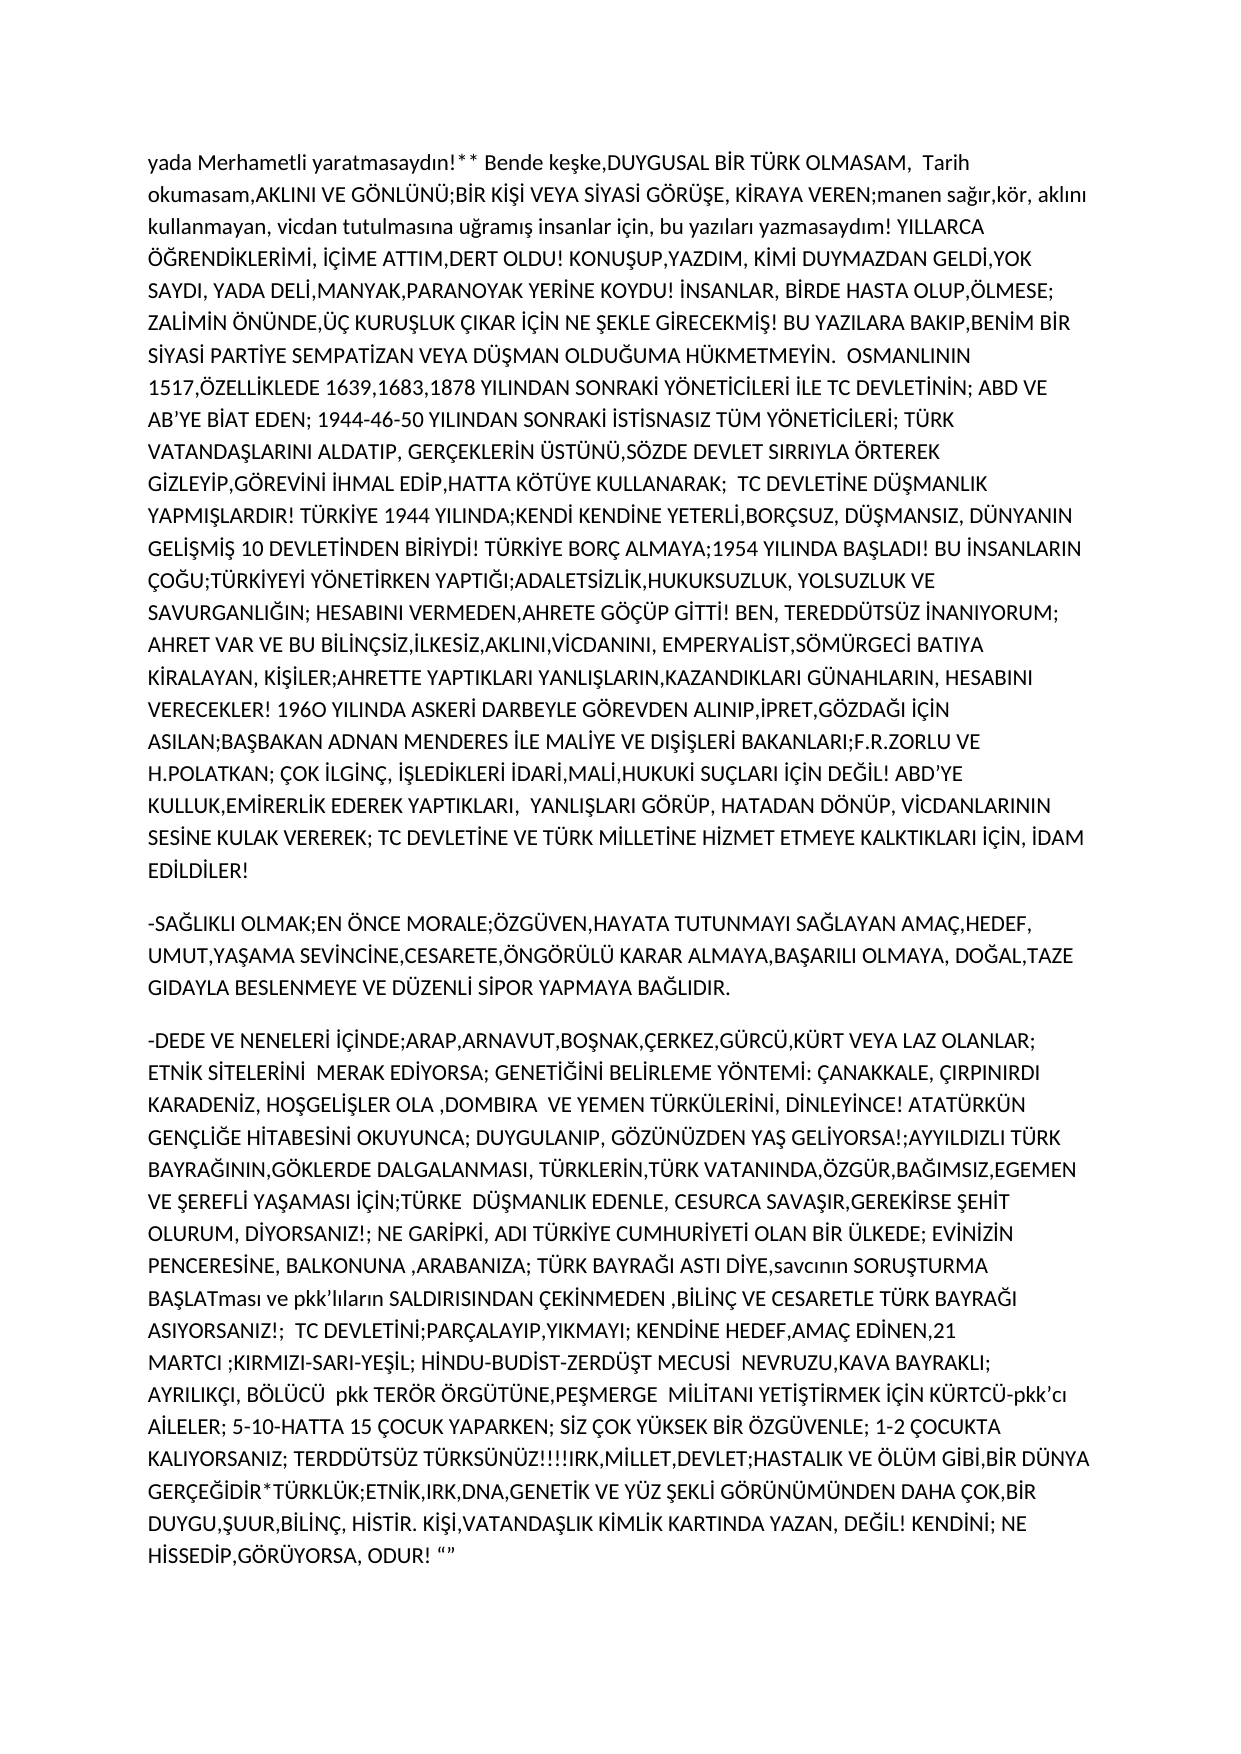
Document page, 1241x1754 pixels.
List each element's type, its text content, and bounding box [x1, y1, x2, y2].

text -DEDE VE NENELERİ İÇİNDE;ARAP,ARNAVUT,BOŞNAK,ÇERKEZ,GÜRCÜ,KÜRT VEYA LAZ OLANLAR; ETNİK SİTELERİNİ MERAK EDİYORSA; GENETİĞİNİ BELİRLEME YÖNTEMİ: ÇANAKKALE, ÇIRPINIRDI KARADENİZ, HOŞGELİŞLER OLA ,DOMBIRA VE YEMEN TÜRKÜLERİNİ, DİNLEYİNCE! ATATÜRKÜN GENÇLİĞE HİTABESİNİ OKUYUNCA; DUYGULANIP, GÖZÜNÜZDEN YAŞ GELİYORSA!;AYYILDIZLI TÜRK BAYRAĞININ,GÖKLERDE DALGALANMASI, TÜRKLERİN,TÜRK VATANINDA,ÖZGÜR,BAĞIMSIZ,EGEMEN VE ŞEREFLİ YAŞAMASI İÇİN;TÜRKE DÜŞMANLIK EDENLE, CESURCA SAVAŞIR,GEREKİRSE ŞEHİT OLURUM, DİYORSANIZ!; NE GARİPKİ, ADI TÜRKİYE CUMHURİYETİ OLAN BİR ÜLKEDE; EVİNİZİN PENCERESİNE, BALKONUNA ,ARABANIZA; TÜRK BAYRAĞI ASTI DİYE,savcının SORUŞTURMA BAŞLATması ve pkk’lıların SALDIRISINDAN ÇEKİNMEDEN ,BİLİNÇ VE CESARETLE TÜRK BAYRAĞI ASIYORSANIZ!; TC DEVLETİNİ;PARÇALAYIP,YIKMAYI; KENDİNE HEDEF,AMAÇ EDİNEN,21 MARTCI ;KIRMIZI-SARI-YEŞİL; HİNDU-BUDİST-ZERDÜŞT MECUSİ NEVRUZU,KAVA BAYRAKLI; AYRILIKÇI, BÖLÜCÜ pkk TERÖR ÖRGÜTÜNE,PEŞMERGE MİLİTANI YETİŞTİRMEK İÇİN KÜRTCÜ-pkk’cı AİLELER; 5-10-HATTA 15 ÇOCUK YAPARKEN; SİZ ÇOK YÜKSEK BİR ÖZGÜVENLE; 1-2 ÇOCUKTA KALIYORSANIZ; TERDDÜTSÜZ TÜRKSÜNÜZ!!!!IRK,MİLLET,DEVLET;HASTALIK VE ÖLÜM GİBİ,BİR DÜNYA GERÇEĞİDİR*TÜRKLÜK;ETNİK,IRK,DNA,GENETİK VE YÜZ ŞEKLİ GÖRÜNÜMÜNDEN DAHA ÇOK,BİR DUYGU,ŞUUR,BİLİNÇ, HİSTİR. KİŞİ,VATANDAŞLIK KİMLİK KARTINDA YAZAN, DEĞİL! KENDİNİ; NE HİSSEDİP,GÖRÜYORSA, ODUR! “” [148, 1026, 1093, 1569]
text -SAĞLIKLI OLMAK;EN ÖNCE MORALE;ÖZGÜVEN,HAYATA TUTUNMAYI SAĞLAYAN AMAÇ,HEDEF, UMUT,YAŞAMA SEVİNCİNE,CESARETE,ÖNGÖRÜLÜ KARAR ALMAYA,BAŞARILI OLMAYA, DOĞAL,TAZE GIDAYLA BESLENMEYE VE DÜZENLİ SİPOR YAPMAYA BAĞLIDIR. [148, 909, 1093, 1001]
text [148, 148, 1093, 884]
